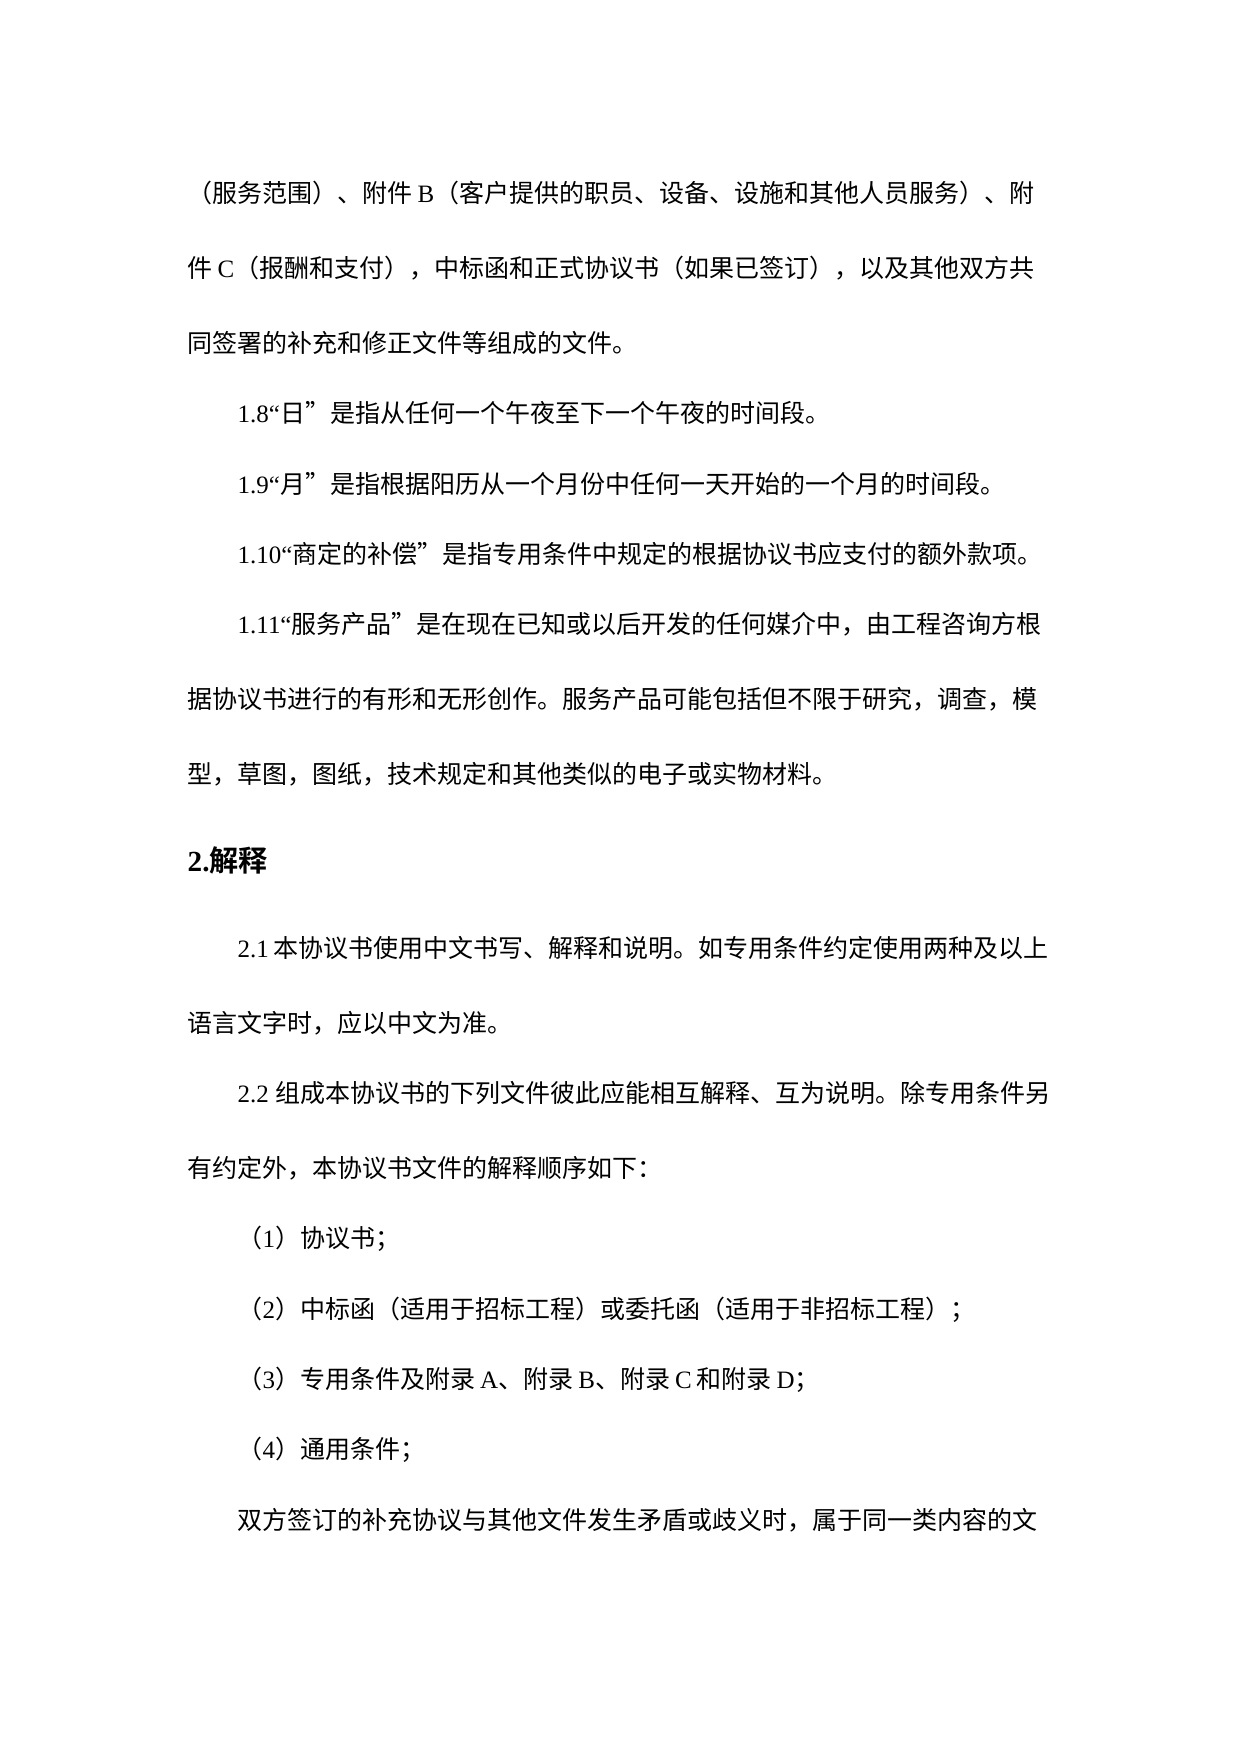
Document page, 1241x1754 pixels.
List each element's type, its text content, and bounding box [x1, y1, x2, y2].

text （4）通用条件； [187, 1416, 1053, 1481]
text 1.10“商定的补偿”是指专用条件中规定的根据协议书应支付的额外款项。 [187, 520, 1053, 585]
text 1.9“月”是指根据阳历从一个月份中任何一天开始的一个月的时间段。 [187, 450, 1053, 515]
text 1.11“服务产品”是在现在已知或以后开发的任何媒介中，由工程咨询方根据协议书进行的有形和无形创作。服务产品可能包括但不限于研究，调查，模型，草图，图纸，技术规定和其他类似的电子或实物材料。 [187, 591, 1053, 805]
text （1）协议书； [187, 1204, 1053, 1269]
subtitle 2.解释 [187, 827, 1053, 892]
text 2.2 组成本协议书的下列文件彼此应能相互解释、互为说明。除专用条件另有约定外，本协议书文件的解释顺序如下： [187, 1059, 1053, 1199]
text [187, 159, 1053, 374]
text （2）中标函（适用于招标工程）或委托函（适用于非招标工程）； [187, 1275, 1053, 1340]
text 2.1本协议书使用中文书写、解释和说明。如专用条件约定使用两种及以上语言文字时，应以中文为准。 [187, 914, 1053, 1054]
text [187, 1486, 1053, 1551]
text （3）专用条件及附录A、附录B、附录C和附录D； [187, 1345, 1053, 1410]
text 1.8“日”是指从任何一个午夜至下一个午夜的时间段。 [187, 379, 1053, 444]
